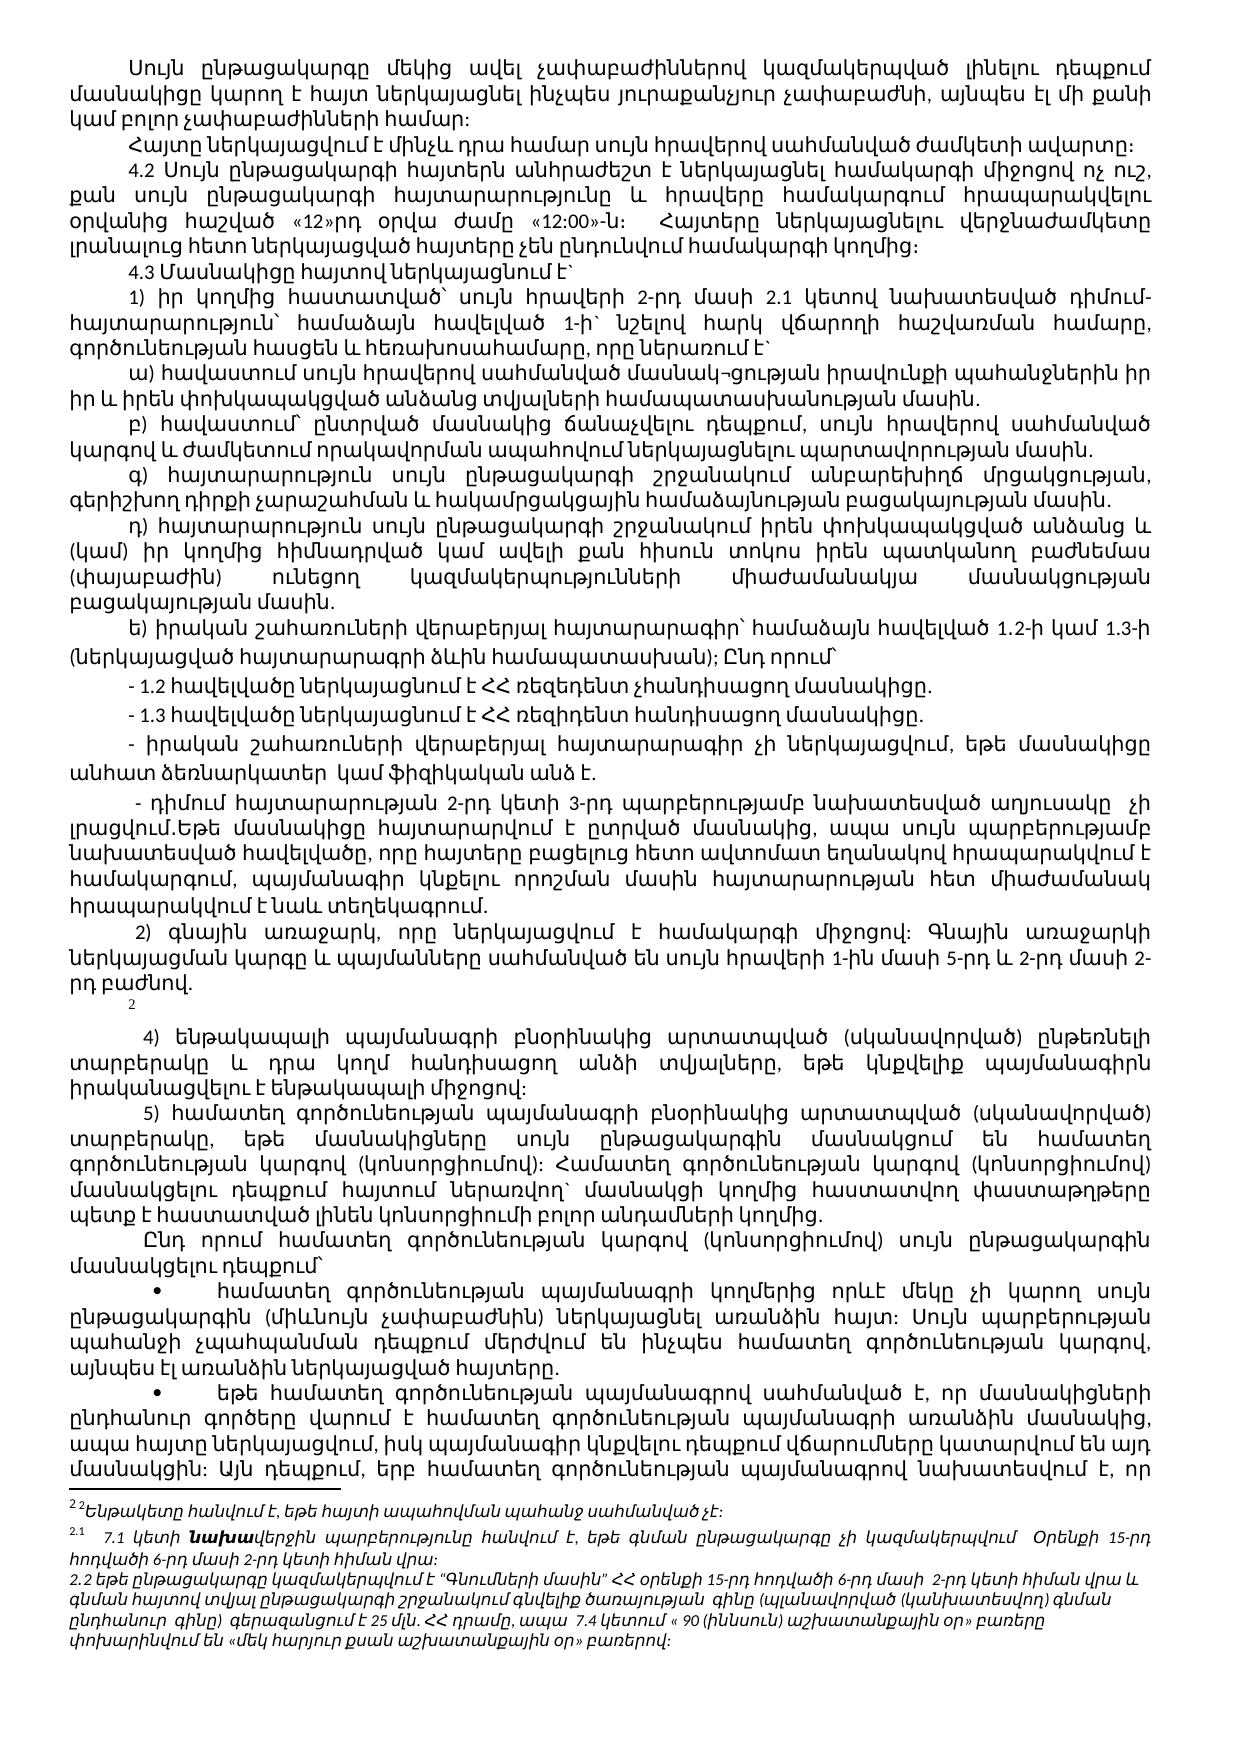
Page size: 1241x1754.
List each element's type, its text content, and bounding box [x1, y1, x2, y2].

text - դիմում հայտարարության 2-րդ կետի 3-րդ պարբերությամբ նախատեսված աղյուսակը չի լրացվում․Եթե մասնակիցը հայտարարվում է ըտրված մասնակից, ապա սույն պարբերությամբ նախատեսված հավելվածը, որը հայտերը բացելուց հետո ավտոմատ եղանակով հրապարակվում է համակարգում, պայմանագիր կնքելու որոշման մասին հայտարարության հետ միաժամանակ հրապարակվում է նաև տեղեկագրում. [69, 790, 1152, 919]
text Հայտը ներկայացվում է մինչև դրա համար սույն հրավերով սահմանված ժամկետի ավարտը։ [69, 132, 1152, 157]
text 1) իր կողմից հաստատված՝ սույն հրավերի 2-րդ մասի 2.1 կետով նախատեսված դիմում-հայտարարություն՝ համաձայն հավելված 1-ի` նշելով հարկ վճարողի հաշվառման համարը, գործունեության հասցեն և հեռախոսահամարը, որը ներառում է` [69, 284, 1152, 361]
text - 1.2 հավելվածը ներկայացնում է ՀՀ ռեզեդենտ չհանդիսացող մասնակիցը. [69, 673, 1152, 698]
text 2) գնային առաջարկ, որը ներկայացվում է համակարգի միջոցով: Գնային առաջարկի ներկայացման կարգը և պայմանները սահմանված են սույն հրավերի 1-ին մասի 5-րդ և 2-րդ մասի 2-րդ բաժնով. [69, 919, 1152, 996]
text - 1.3 հավելվածը ներկայացնում է ՀՀ ռեզիդենտ հանդիսացող մասնակիցը. [69, 702, 1152, 728]
list համատեղ գործունեության պայմանագրի կողմերից որևէ մեկը չի կարող սույն ընթացակարգին (միևնույն չափաբաժնին) ներկայացնել առանձին հայտ: Սույն պարբերության պահանջի չպահպանման դեպքում մերժվում են ինչպես համատեղ գործունեության կարգով, այնպես էլ առանձին ներկայացված հայտերը. [69, 1278, 1152, 1380]
text գ) հայտարարություն սույն ընթացակարգի շրջանակում անբարեխիղճ մրցակցության, գերիշխող դիրքի չարաշահման և հակամրցակցային համաձայնության բացակայության մասին. [69, 462, 1152, 513]
text 4.3 Մասնակիցը հայտով ներկայացնում է` [69, 259, 1152, 284]
text բ) հավաստում՝ ընտրված մասնակից ճանաչվելու դեպքում, սույն հրավերով սահմանված կարգով և ժամկետում որակավորման ապահովում ներկայացնելու պարտավորության մասին. [69, 411, 1152, 462]
text 4) ենթակապալի պայմանագրի բնօրինակից արտատպված (սկանավորված) ընթեռնելի տարբերակը և դրա կողմ հանդիսացող անձի տվյալները, եթե կնքվելիք պայմանագիրն իրականացվելու է ենթակապալի միջոցով: [69, 1024, 1152, 1101]
text 5) համատեղ գործունեության պայմանագրի բնօրինակից արտատպված (սկանավորված) տարբերակը, եթե մասնակիցները սույն ընթացակարգին մասնակցում են համատեղ գործունեության կարգով (կոնսորցիումով): Համատեղ գործունեության կարգով (կոնսորցիումով) մասնակցելու դեպքում հայտում ներառվող` մասնակցի կողմից հաստատվող փաստաթղթերը պետք է հաստատված լինեն կոնսորցիումի բոլոր անդամների կողմից. [69, 1101, 1152, 1228]
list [69, 1380, 1152, 1482]
text ա) հավաստում սույն հրավերով սահմանված մասնակ¬ցության իրավունքի պահանջներին իր իր և իրեն փոխկապակցված անձանց տվյալների համապատասխանության մասին. [69, 361, 1152, 411]
text Սույն ընթացակարգը մեկից ավել չափաբաժիններով կազմակերպված լինելու դեպքում մասնակիցը կարող է հայտ ներկայացնել ինչպես յուրաքանչյուր չափաբաժնի, այնպես էլ մի քանի կամ բոլոր չափաբաժինների համար: [69, 56, 1152, 132]
text դ) հայտարարություն սույն ընթացակարգի շրջանակում իրեն փոխկապակցված անձանց և (կամ) իր կողմից հիմնադրված կամ ավելի քան հիսուն տոկոս իրեն պատկանող բաժնեմաս (փայաբաժին) ունեցող կազմակերպությունների միաժամանակյա մասնակցության բացակայության մասին. [69, 513, 1152, 615]
text Ընդ որում համատեղ գործունեության կարգով (կոնսորցիումով) սույն ընթացակարգին մասնակցելու դեպքում՝ [69, 1228, 1152, 1278]
text ե) իրական շահառուների վերաբերյալ հայտարարագիր՝ համաձայն հավելված 1․2-ի կամ 1.3-ի (ներկայացված հայտարարագրի ձևին համապատասխան); Ընդ որում՝ [69, 615, 1152, 669]
text - իրական շահառուների վերաբերյալ հայտարարագիր չի ներկայացվում, եթե մասնակիցը անհատ ձեռնարկատեր կամ ֆիզիկական անձ է. [69, 731, 1152, 786]
text 4.2 Սույն ընթացակարգի հայտերն անհրաժեշտ է ներկայացնել համակարգի միջոցով ոչ ուշ, քան սույն ընթացակարգի հայտարարությունը և հրավերը համակարգում հրապարակվելու օրվանից հաշված «12»րդ օրվա ժամը «12:00»-ն։ Հայտերը ներկայացնելու վերջնաժամկետը լրանալուց հետո ներկայացված հայտերը չեն ընդունվում համակարգի կողմից։ [69, 157, 1152, 259]
